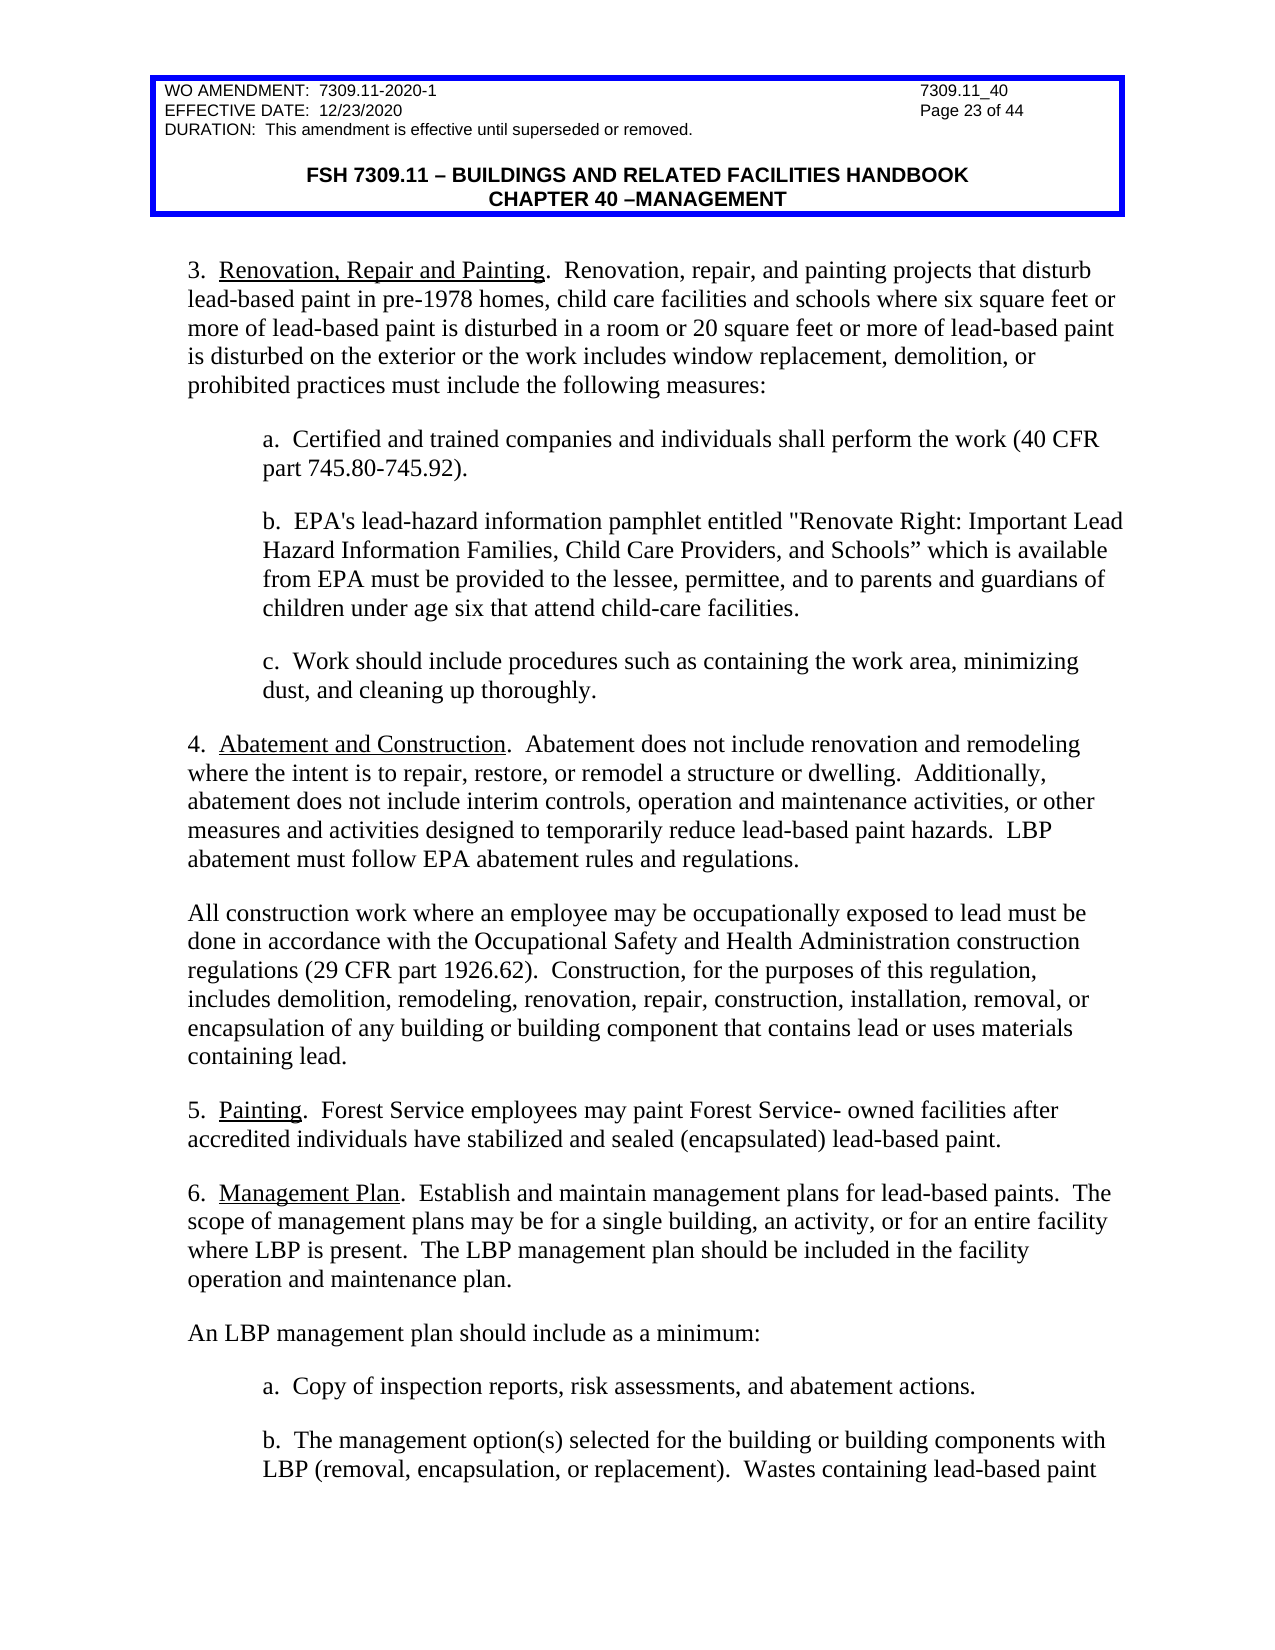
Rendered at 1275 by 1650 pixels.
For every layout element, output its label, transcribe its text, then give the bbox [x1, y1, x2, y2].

list 3. Renovation, Repair and Painting. Renovation, repair, and painting projects that disturb lead-based paint in pre-1978 homes, child care facilities and schools where six square feet or more of lead-based paint is disturbed in a room or 20 square feet or more of lead-based paint is disturbed on the exterior or the work includes window replacement, demolition, or prohibited practices must include the following measures: [187, 255, 1125, 399]
list a. Certified and trained companies and individuals shall perform the work (40 CFR part 745.80-745.92). [262, 424, 1125, 481]
list 5. Painting. Forest Service employees may paint Forest Service- owned facilities after accredited individuals have stabilized and sealed (encapsulated) lead-based paint. [187, 1095, 1125, 1153]
list 4. Abatement and Construction. Abatement does not include renovation and remodeling where the intent is to repair, restore, or remodel a structure or dwelling. Additionally, abatement does not include interim controls, operation and maintenance activities, or other measures and activities designed to temporarily reduce lead-based paint hazards. LBP abatement must follow EPA abatement rules and regulations. [187, 729, 1125, 873]
list All construction work where an employee may be occupationally exposed to lead must be done in accordance with the Occupational Safety and Health Administration construction regulations (29 CFR part 1926.62). Construction, for the purposes of this regulation, includes demolition, remodeling, renovation, repair, construction, installation, removal, or encapsulation of any building or building component that contains lead or uses materials containing lead. [187, 898, 1125, 1070]
list An LBP management plan should include as a minimum: [187, 1318, 1125, 1346]
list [262, 1425, 1125, 1483]
list b. EPA's lead-hazard information pamphlet entitled "Renovate Right: Important Lead Hazard Information Families, Child Care Providers, and Schools” which is available from EPA must be provided to the lessee, permittee, and to parents and guardians of children under age six that attend child-care facilities. [262, 506, 1125, 621]
list a. Copy of inspection reports, risk assessments, and abatement actions. [262, 1371, 1125, 1400]
list c. Work should include procedures such as containing the work area, minimizing dust, and cleaning up thoroughly. [262, 646, 1125, 704]
list 6. Management Plan. Establish and maintain management plans for lead-based paints. The scope of management plans may be for a single building, an activity, or for an entire facility where LBP is present. The LBP management plan should be included in the facility operation and maintenance plan. [187, 1178, 1125, 1293]
